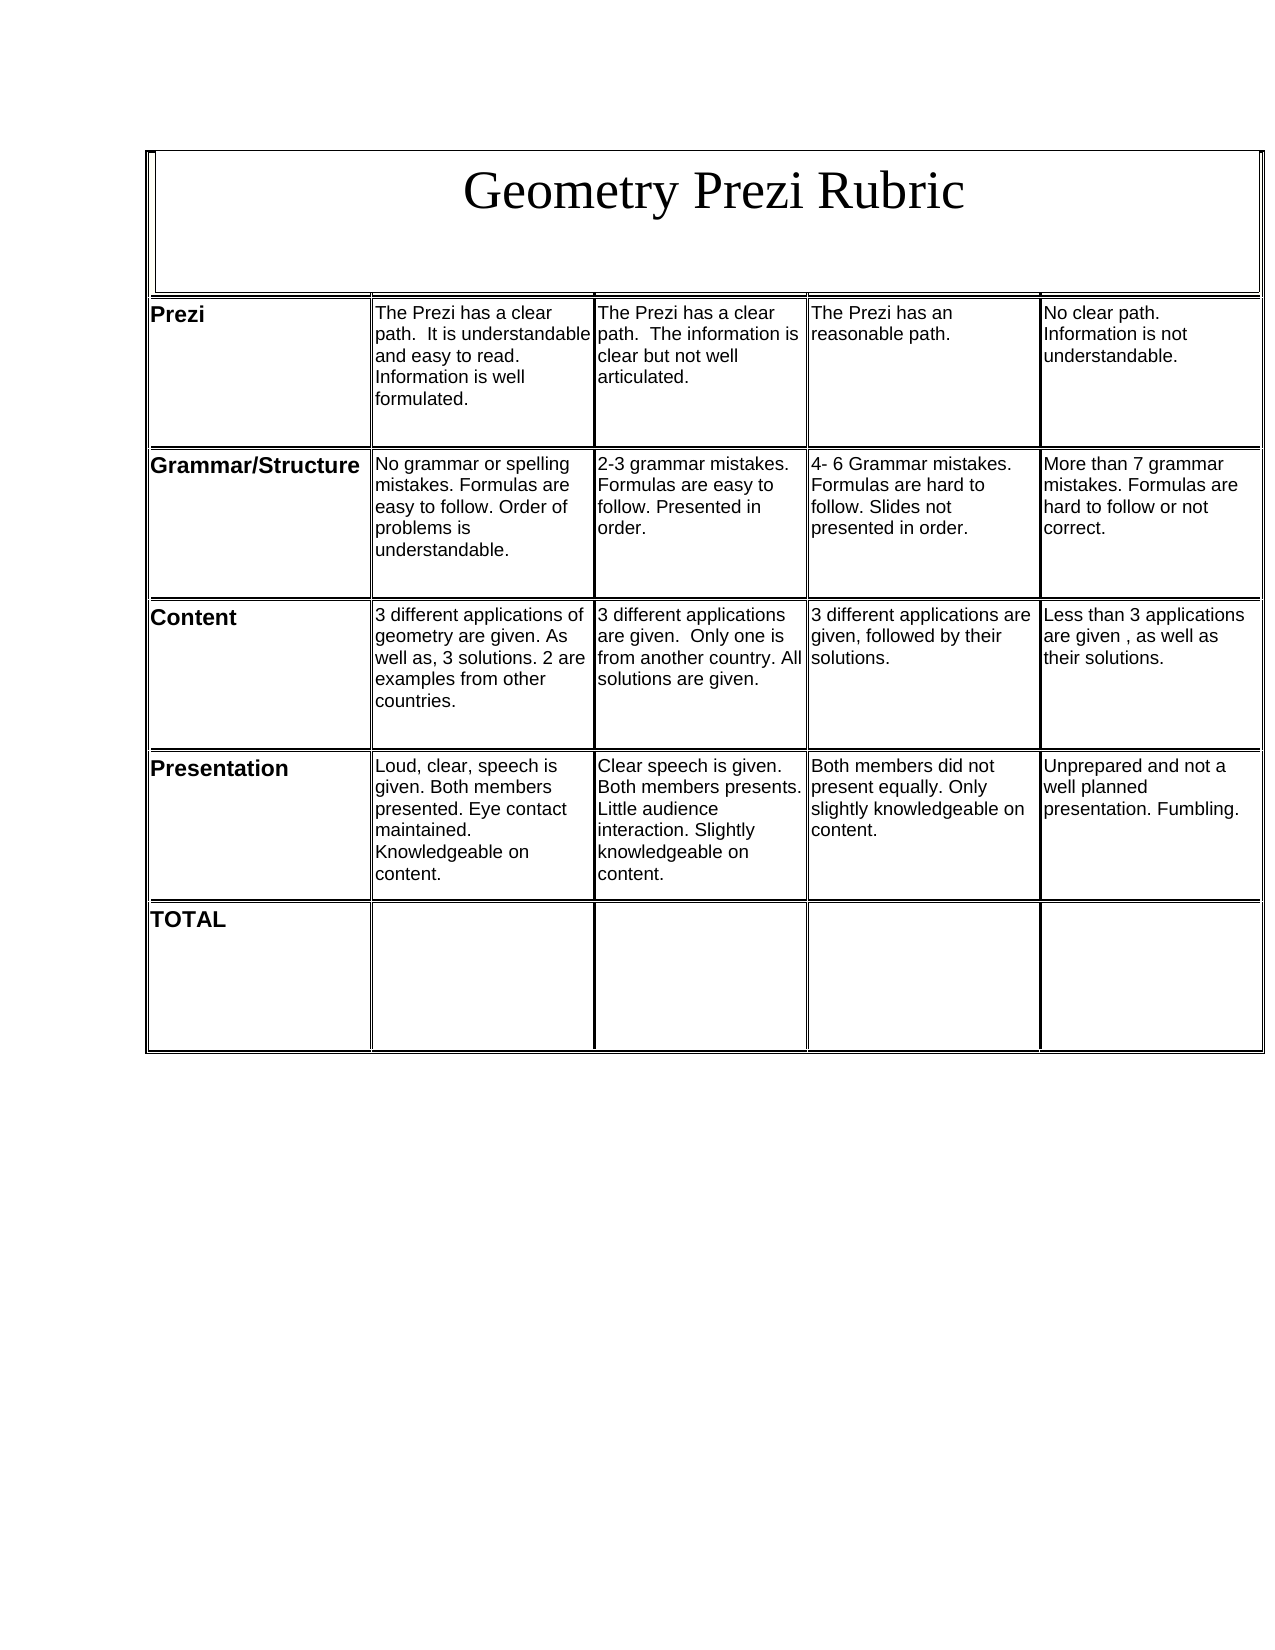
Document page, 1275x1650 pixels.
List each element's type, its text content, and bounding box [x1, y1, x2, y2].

table_cell Unprepared and not a well planned presentation. Fumbling. [1042, 748, 1262, 899]
table_cell The Prezi has an reasonable path. [809, 299, 1039, 446]
table_cell [594, 903, 808, 1050]
table_cell More than 7 grammar mistakes. Formulas are hard to follow or not correct. [1042, 446, 1262, 597]
table_cell Content [149, 597, 370, 748]
table_cell 3 different applications of geometry are given. As well as, 3 solutions. 2 are examples from other countries. [373, 601, 593, 748]
table_cell Both members did not present equally. Only slightly knowledgeable on content. [809, 752, 1039, 899]
table_cell 2-3 grammar mistakes. Formulas are easy to follow. Presented in order. [596, 450, 806, 597]
table_cell Clear speech is given. Both members presents. Little audience interaction. Slightly knowledgeable on content. [596, 752, 806, 899]
table_cell [808, 903, 1040, 1050]
table_header [149, 153, 370, 295]
table_cell Loud, clear, speech is given. Both members presented. Eye contact maintained. Knowledgeable on content. [373, 752, 593, 899]
table_cell 3 different applications are given. Only one is from another country. All solutions are given. [596, 601, 806, 748]
table_cell No clear path. Information is not understandable. [1042, 295, 1262, 446]
table_cell [372, 903, 594, 1050]
table_cell Prezi [149, 295, 370, 446]
table_cell The Prezi has a clear path. It is understandable and easy to read. Information is well formulated. [373, 299, 593, 446]
table_cell [1040, 899, 1262, 1050]
table_cell TOTAL [149, 899, 372, 1050]
table_cell Grammar/Structure [149, 446, 370, 597]
table_cell Less than 3 applications are given , as well as their solutions. [1042, 597, 1262, 748]
table_cell Presentation [149, 748, 370, 899]
table_cell 4- 6 Grammar mistakes. Formulas are hard to follow. Slides not presented in order. [809, 450, 1039, 597]
table_cell The Prezi has a clear path. The information is clear but not well articulated. [596, 299, 806, 446]
table_cell No grammar or spelling mistakes. Formulas are easy to follow. Order of problems is understandable. [373, 450, 593, 597]
table_cell 3 different applications are given, followed by their solutions. [809, 601, 1039, 748]
